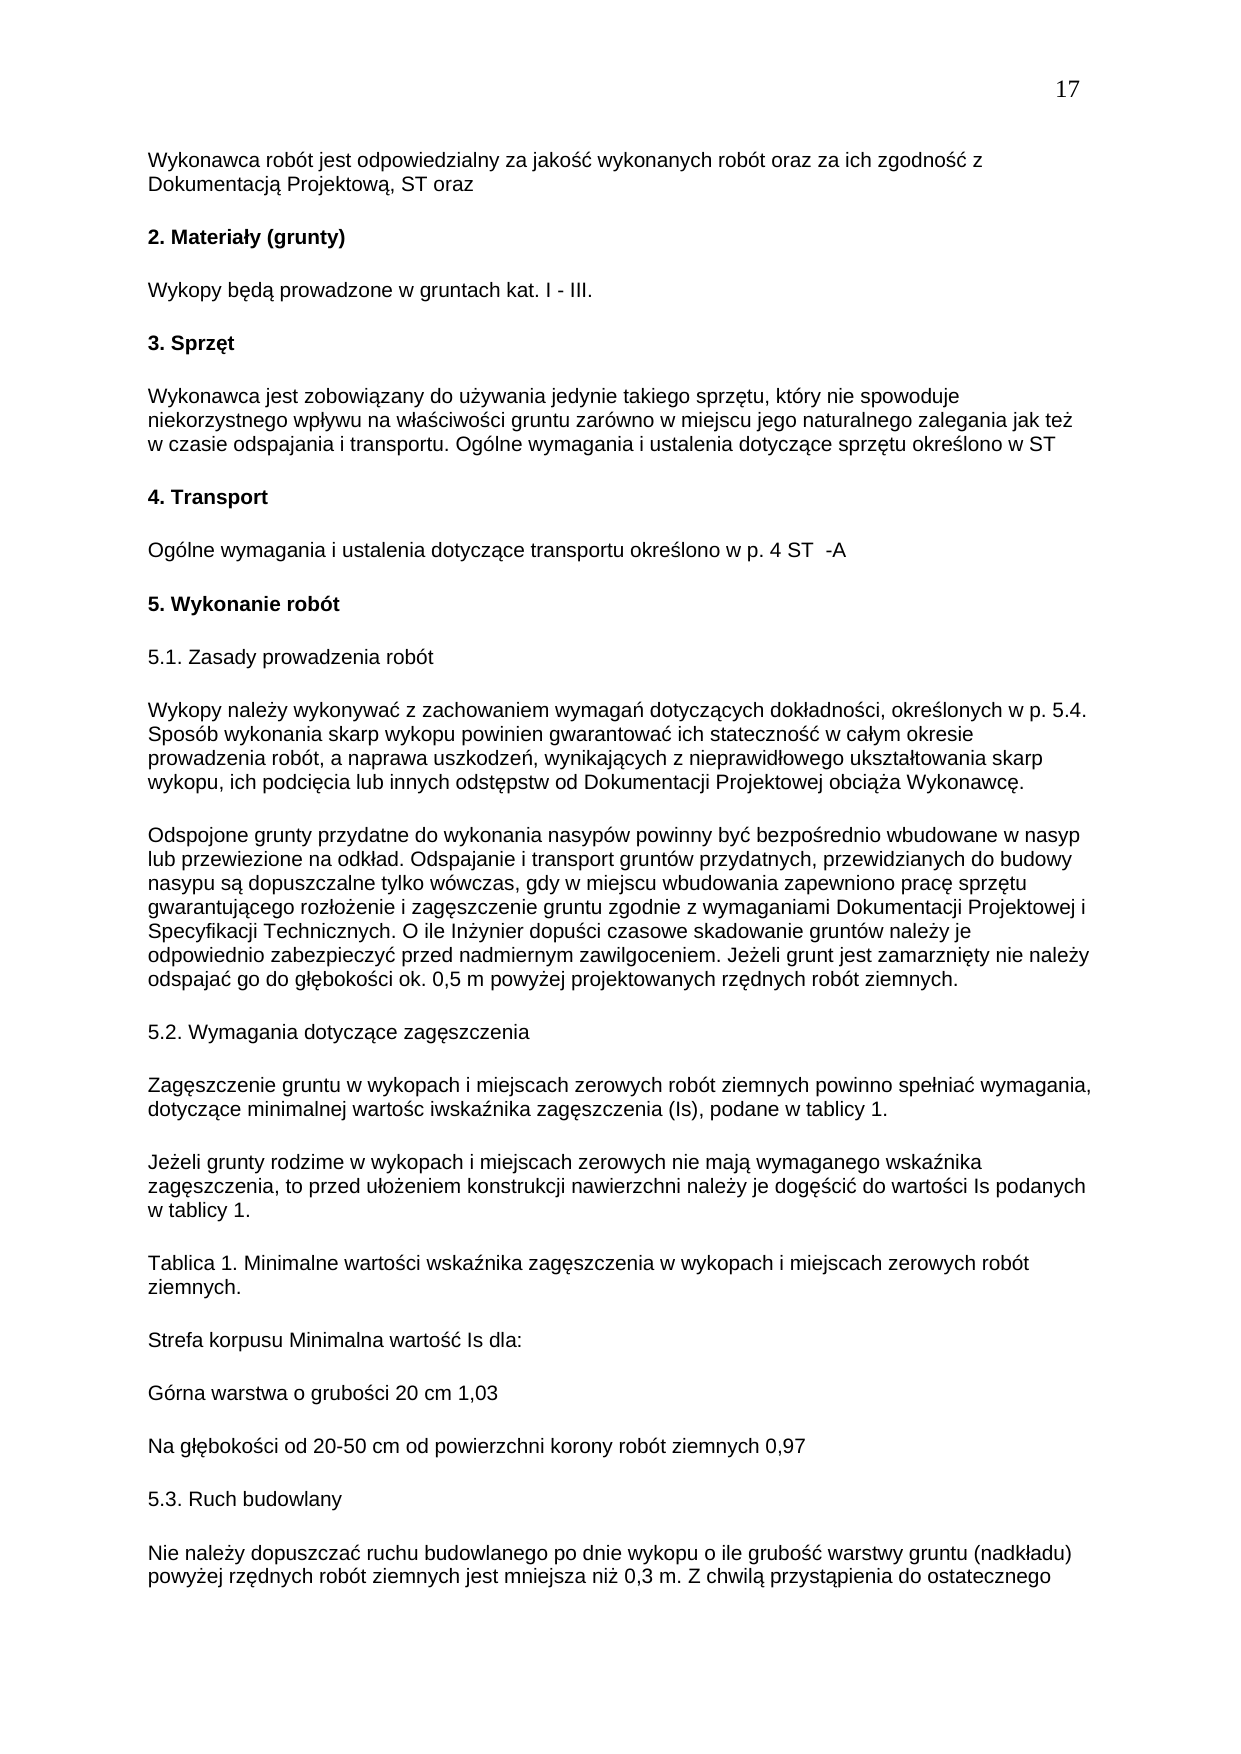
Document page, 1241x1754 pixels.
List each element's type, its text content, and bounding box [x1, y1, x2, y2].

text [148, 1540, 1092, 1588]
text 2. Materiały (grunty) [148, 225, 1092, 249]
text Na głębokości od 20-50 cm od powierzchni korony robót ziemnych 0,97 [148, 1434, 1092, 1458]
text Odspojone grunty przydatne do wykonania nasypów powinny być bezpośrednio wbudowane w nasyp lub przewiezione na odkład. Odspajanie i transport gruntów przydatnych, przewidzianych do budowy nasypu są dopuszczalne tylko wówczas, gdy w miejscu wbudowania zapewniono pracę sprzętu gwarantującego rozłożenie i zagęszczenie gruntu zgodnie z wymaganiami Dokumentacji Projektowej i Specyfikacji Technicznych. O ile Inżynier dopuści czasowe skadowanie gruntów należy je odpowiednio zabezpieczyć przed nadmiernym zawilgoceniem. Jeżeli grunt jest zamarznięty nie należy odspajać go do głębokości ok. 0,5 m powyżej projektowanych rzędnych robót ziemnych. [148, 823, 1092, 990]
text Zagęszczenie gruntu w wykopach i miejscach zerowych robót ziemnych powinno spełniać wymagania, dotyczące minimalnej wartośc iwskaźnika zagęszczenia (Is), podane w tablicy 1. [148, 1073, 1092, 1121]
text Ogólne wymagania i ustalenia dotyczące transportu określono w p. 4 ST -A [148, 538, 1092, 562]
text Wykopy będą prowadzone w gruntach kat. I - III. [148, 278, 1092, 302]
text Jeżeli grunty rodzime w wykopach i miejscach zerowych nie mają wymaganego wskaźnika zagęszczenia, to przed ułożeniem konstrukcji nawierzchni należy je dogęścić do wartości Is podanych w tablicy 1. [148, 1150, 1092, 1222]
text Wykopy należy wykonywać z zachowaniem wymagań dotyczących dokładności, określonych w p. 5.4. Sposób wykonania skarp wykopu powinien gwarantować ich stateczność w całym okresie prowadzenia robót, a naprawa uszkodzeń, wynikających z nieprawidłowego ukształtowania skarp wykopu, ich podcięcia lub innych odstępstw od Dokumentacji Projektowej obciąża Wykonawcę. [148, 698, 1092, 793]
text Wykonawca robót jest odpowiedzialny za jakość wykonanych robót oraz za ich zgodność z Dokumentacją Projektową, ST oraz [148, 148, 1092, 196]
text Wykonawca jest zobowiązany do używania jedynie takiego sprzętu, który nie spowoduje niekorzystnego wpływu na właściwości gruntu zarówno w miejscu jego naturalnego zalegania jak też w czasie odspajania i transportu. Ogólne wymagania i ustalenia dotyczące sprzętu określono w ST [148, 384, 1092, 456]
text Strefa korpusu Minimalna wartość Is dla: [148, 1328, 1092, 1352]
text 5. Wykonanie robót [148, 591, 1092, 615]
text 5.2. Wymagania dotyczące zagęszczenia [148, 1019, 1092, 1043]
text 4. Transport [148, 485, 1092, 509]
text Górna warstwa o grubości 20 cm 1,03 [148, 1381, 1092, 1405]
text 3. Sprzęt [148, 331, 1092, 355]
text 5.3. Ruch budowlany [148, 1487, 1092, 1511]
text 5.1. Zasady prowadzenia robót [148, 644, 1092, 668]
text Tablica 1. Minimalne wartości wskaźnika zagęszczenia w wykopach i miejscach zerowych robót ziemnych. [148, 1251, 1092, 1299]
